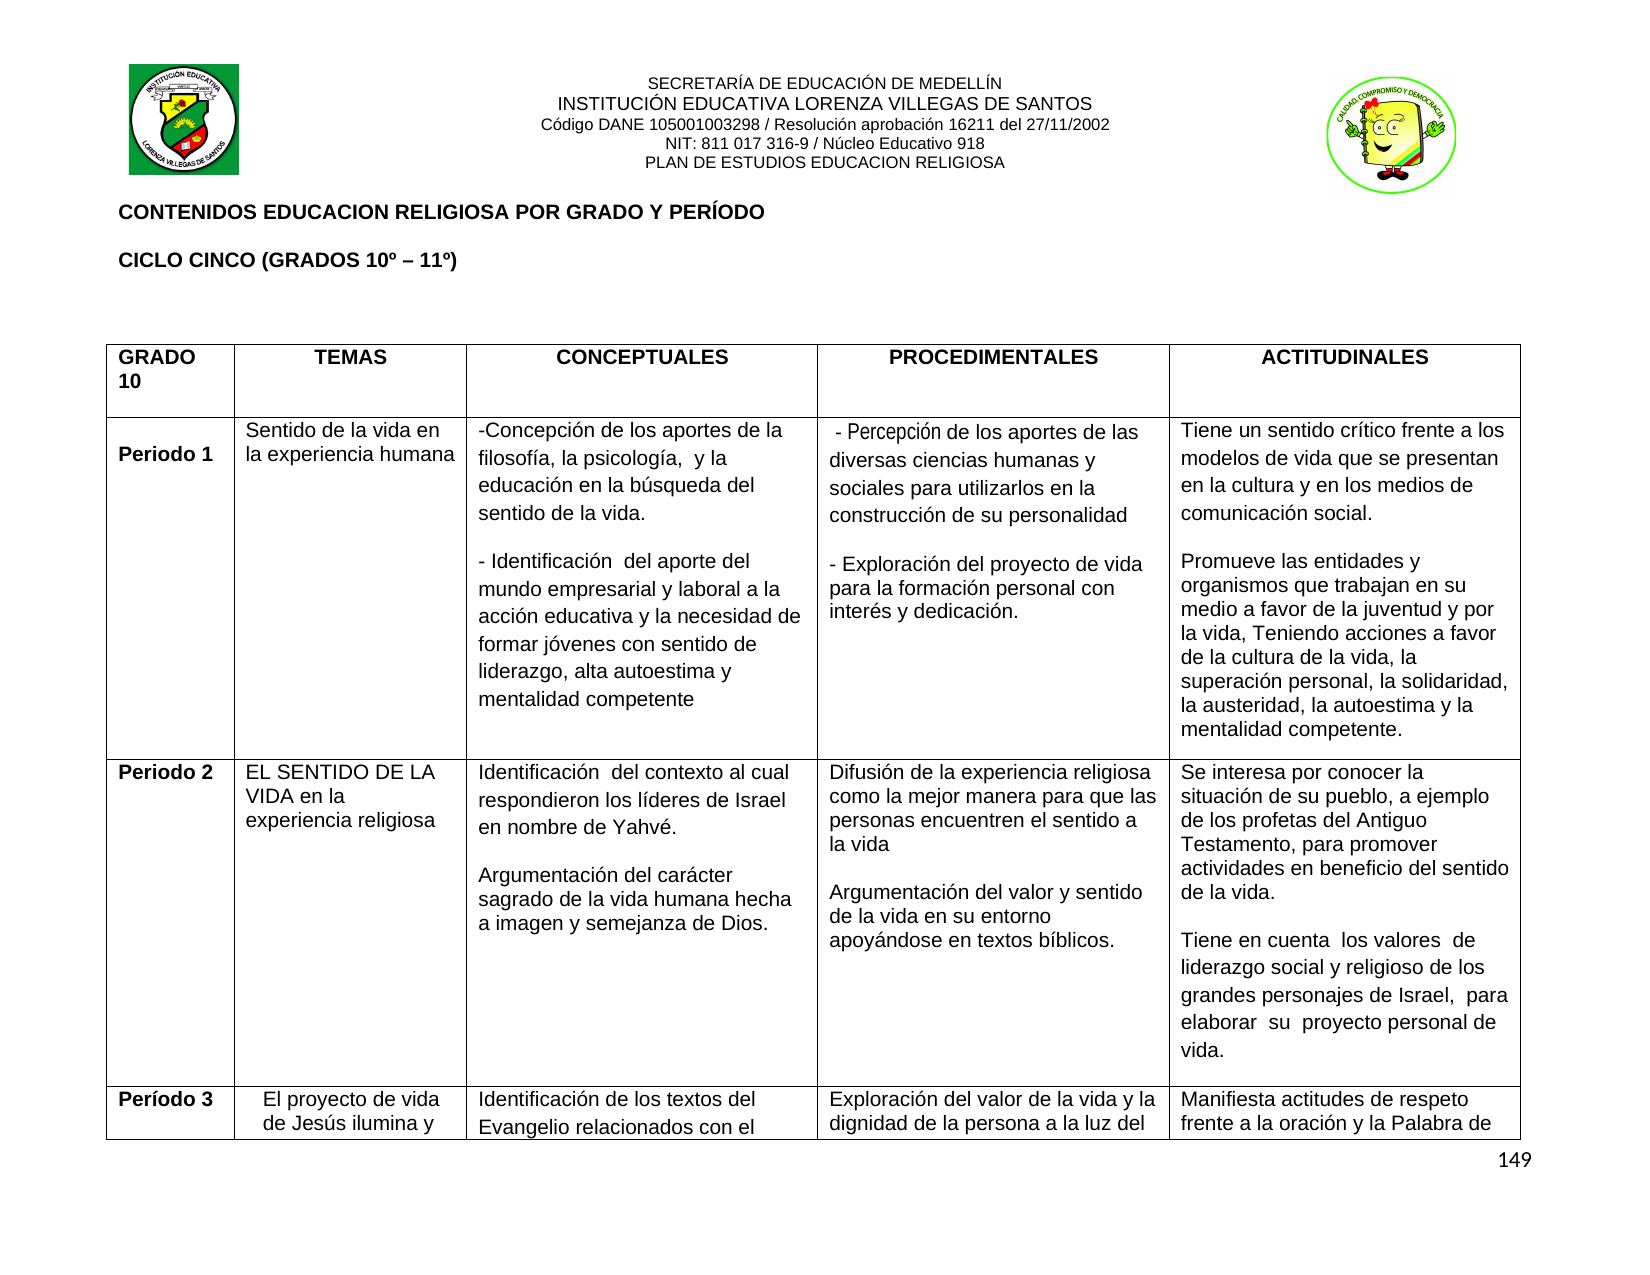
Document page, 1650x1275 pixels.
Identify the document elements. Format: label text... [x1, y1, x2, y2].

table_header ACTITUDINALES [1170, 345, 1520, 417]
text CICLO CINCO (GRADOS 10º – 11º) [118, 248, 1532, 272]
table_cell Identificación del contexto al cual respondieron los líderes de Israel en nombre de Yahvé. Argumentación del carácter sagrado de la vida humana hecha a imagen y semejanza de Dios. [467, 760, 817, 1086]
table_header PROCEDIMENTALES [818, 345, 1169, 417]
text CONTENIDOS EDUCACION RELIGIOSA POR GRADO Y PERÍODO [118, 200, 1532, 224]
table_cell El proyecto de vida de Jesús ilumina y fundamenta el proyecto personal del cristiano [235, 1087, 466, 1139]
picture [1326, 77, 1457, 194]
table_cell Se interesa por conocer la situación de su pueblo, a ejemplo de los profetas del Antiguo Testamento, para promover actividades en beneficio del sentido de la vida. Tiene en cuenta los valores de liderazgo social y religioso de los grandes personajes de Israel, para elaborar su proyecto personal de vida. [1170, 760, 1520, 1086]
table_cell Periodo 1 [107, 418, 234, 759]
table_cell Periodo 2 [107, 760, 234, 1086]
table_cell Sentido de la vida en la experiencia humana [235, 418, 466, 759]
table_cell Período 3 [107, 1087, 234, 1139]
table_header GRADO 10 [107, 345, 234, 417]
table_header CONCEPTUALES [467, 345, 817, 417]
table_header TEMAS [235, 345, 466, 417]
picture [128, 64, 240, 175]
table_cell - Percepción de los aportes de las diversas ciencias humanas y sociales para utilizarlos en la construcción de su personalidad - Exploración del proyecto de vida para la formación personal con interés y dedicación. [818, 418, 1169, 759]
table_cell -Concepción de los aportes de la filosofía, la psicología, y la educación en la búsqueda del sentido de la vida. - Identificación del aporte del mundo empresarial y laboral a la acción educativa y la necesidad de formar jóvenes con sentido de liderazgo, alta autoestima y mentalidad competente [467, 418, 817, 759]
table_cell EL SENTIDO DE LA VIDA en la experiencia religiosa [235, 760, 466, 1086]
table_cell Tiene un sentido crítico frente a los modelos de vida que se presentan en la cultura y en los medios de comunicación social. Promueve las entidades y organismos que trabajan en su medio a favor de la juventud y por la vida, Teniendo acciones a favor de la cultura de la vida, la superación personal, la solidaridad, la austeridad, la autoestima y la mentalidad competente. [1170, 418, 1520, 759]
table_cell Difusión de la experiencia religiosa como la mejor manera para que las personas encuentren el sentido a la vida Argumentación del valor y sentido de la vida en su entorno apoyándose en textos bíblicos. [818, 760, 1169, 1086]
